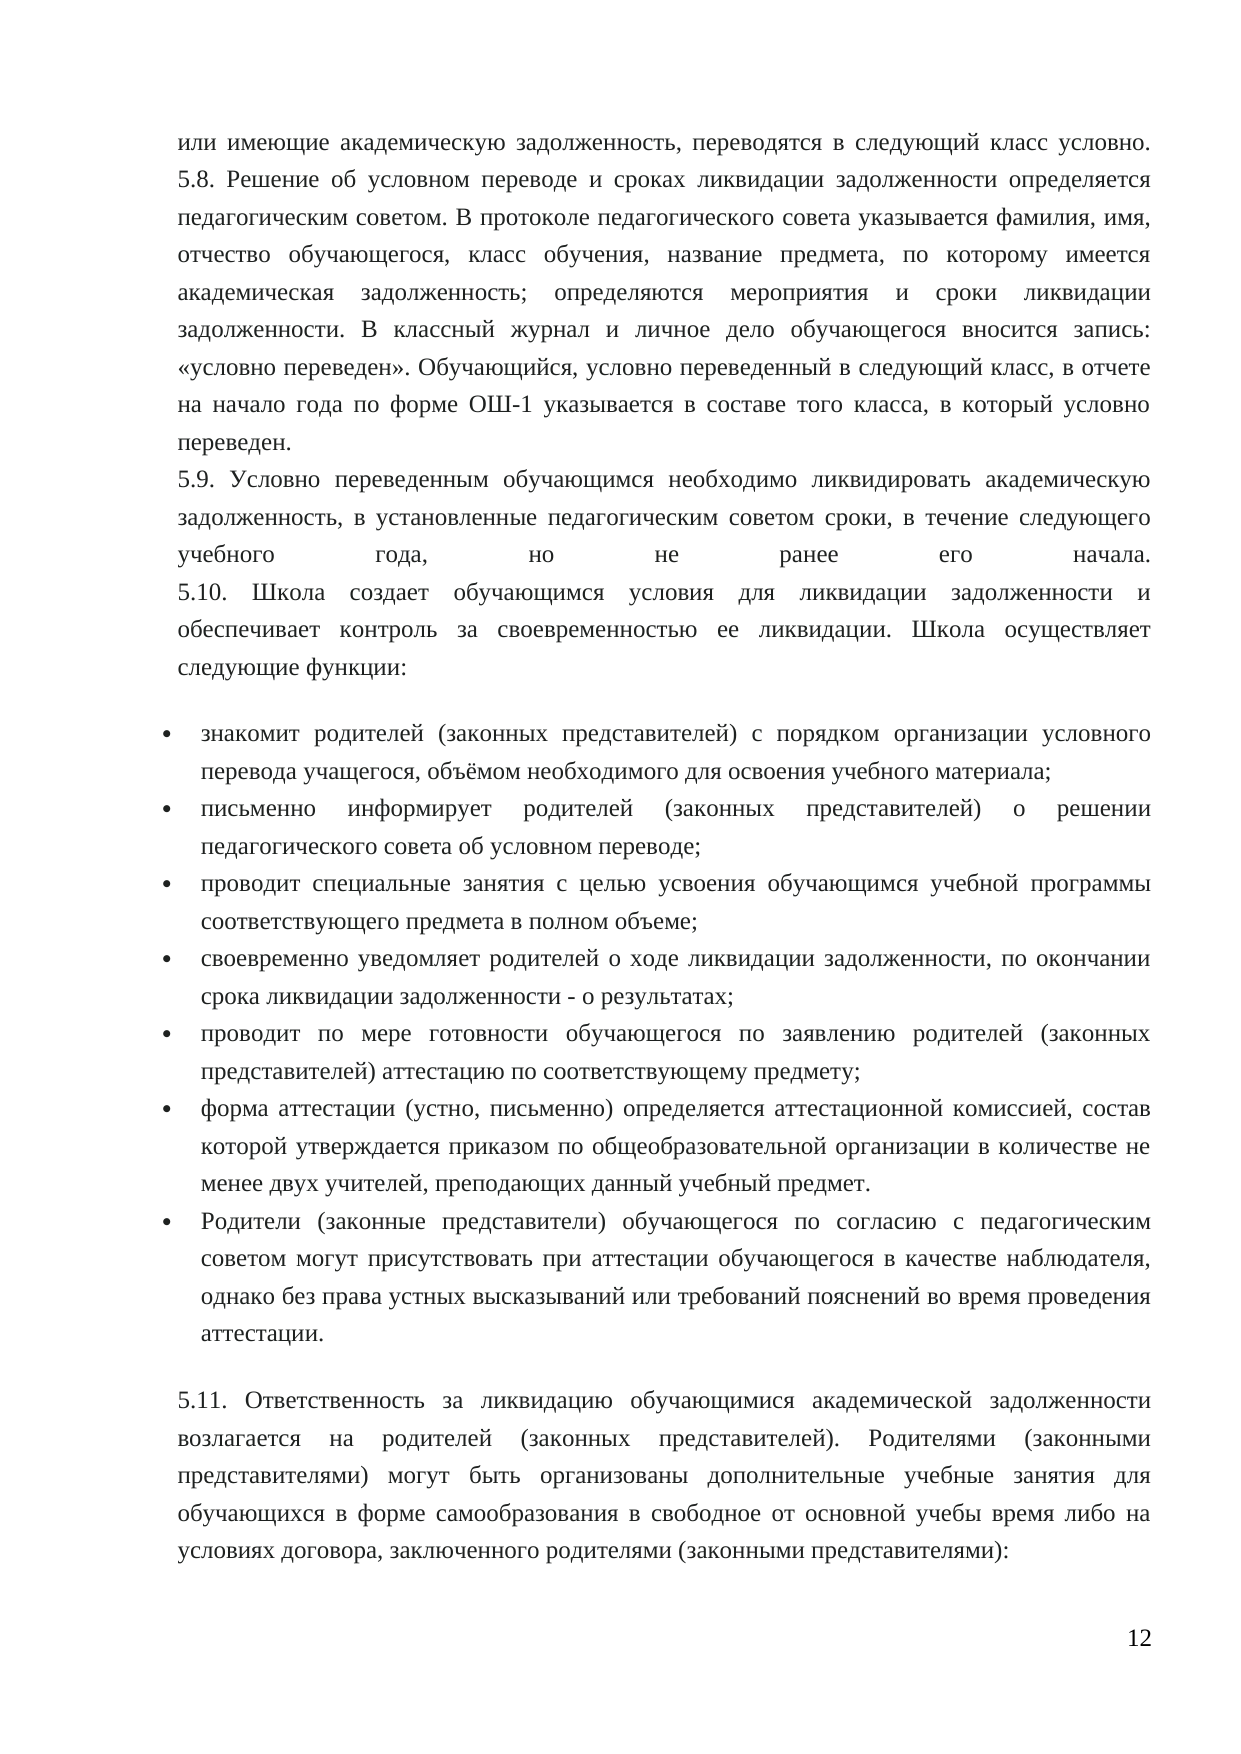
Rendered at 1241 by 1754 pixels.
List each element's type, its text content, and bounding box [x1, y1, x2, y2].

list Родители (законные представители) обучающегося по согласию с педагогическим советом могут присутствовать при аттестации обучающегося в качестве наблюдателя, однако без права устных высказываний или требований пояснений во время проведения аттестации. [163, 1197, 1152, 1347]
list проводит по мере готовности обучающегося по заявлению родителей (законных представителей) аттестацию по соответствующему предмету; [163, 1010, 1152, 1085]
list письменно информирует родителей (законных представителей) о решении педагогического совета об условном переводе; [163, 785, 1152, 860]
list форма аттестации (устно, письменно) определяется аттестационной комиссией, состав которой утверждается приказом по общеобразовательной организации в количестве не менее двух учителей, преподающих данный учебный предмет. [163, 1085, 1152, 1197]
list проводит специальные занятия с целью усвоения обучающимся учебной программы соответствующего предмета в полном объеме; [163, 860, 1152, 935]
text 5.11. Ответственность за ликвидацию обучающимися академической задолженности возлагается на родителей (законных представителей). Родителями (законными представителями) могут быть организованы дополнительные учебные занятия для обучающихся в форме самообразования в свободное от основной учебы время либо на условиях договора, заключенного родителями (законными представителями): [177, 1376, 1152, 1564]
list своевременно уведомляет родителей о ходе ликвидации задолженности, по окончании срока ликвидации задолженности - о результатах; [163, 935, 1152, 1010]
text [177, 118, 1152, 681]
list знакомит родителей (законных представителей) с порядком организации условного перевода учащегося, объёмом необходимого для освоения учебного материала; [163, 710, 1152, 785]
